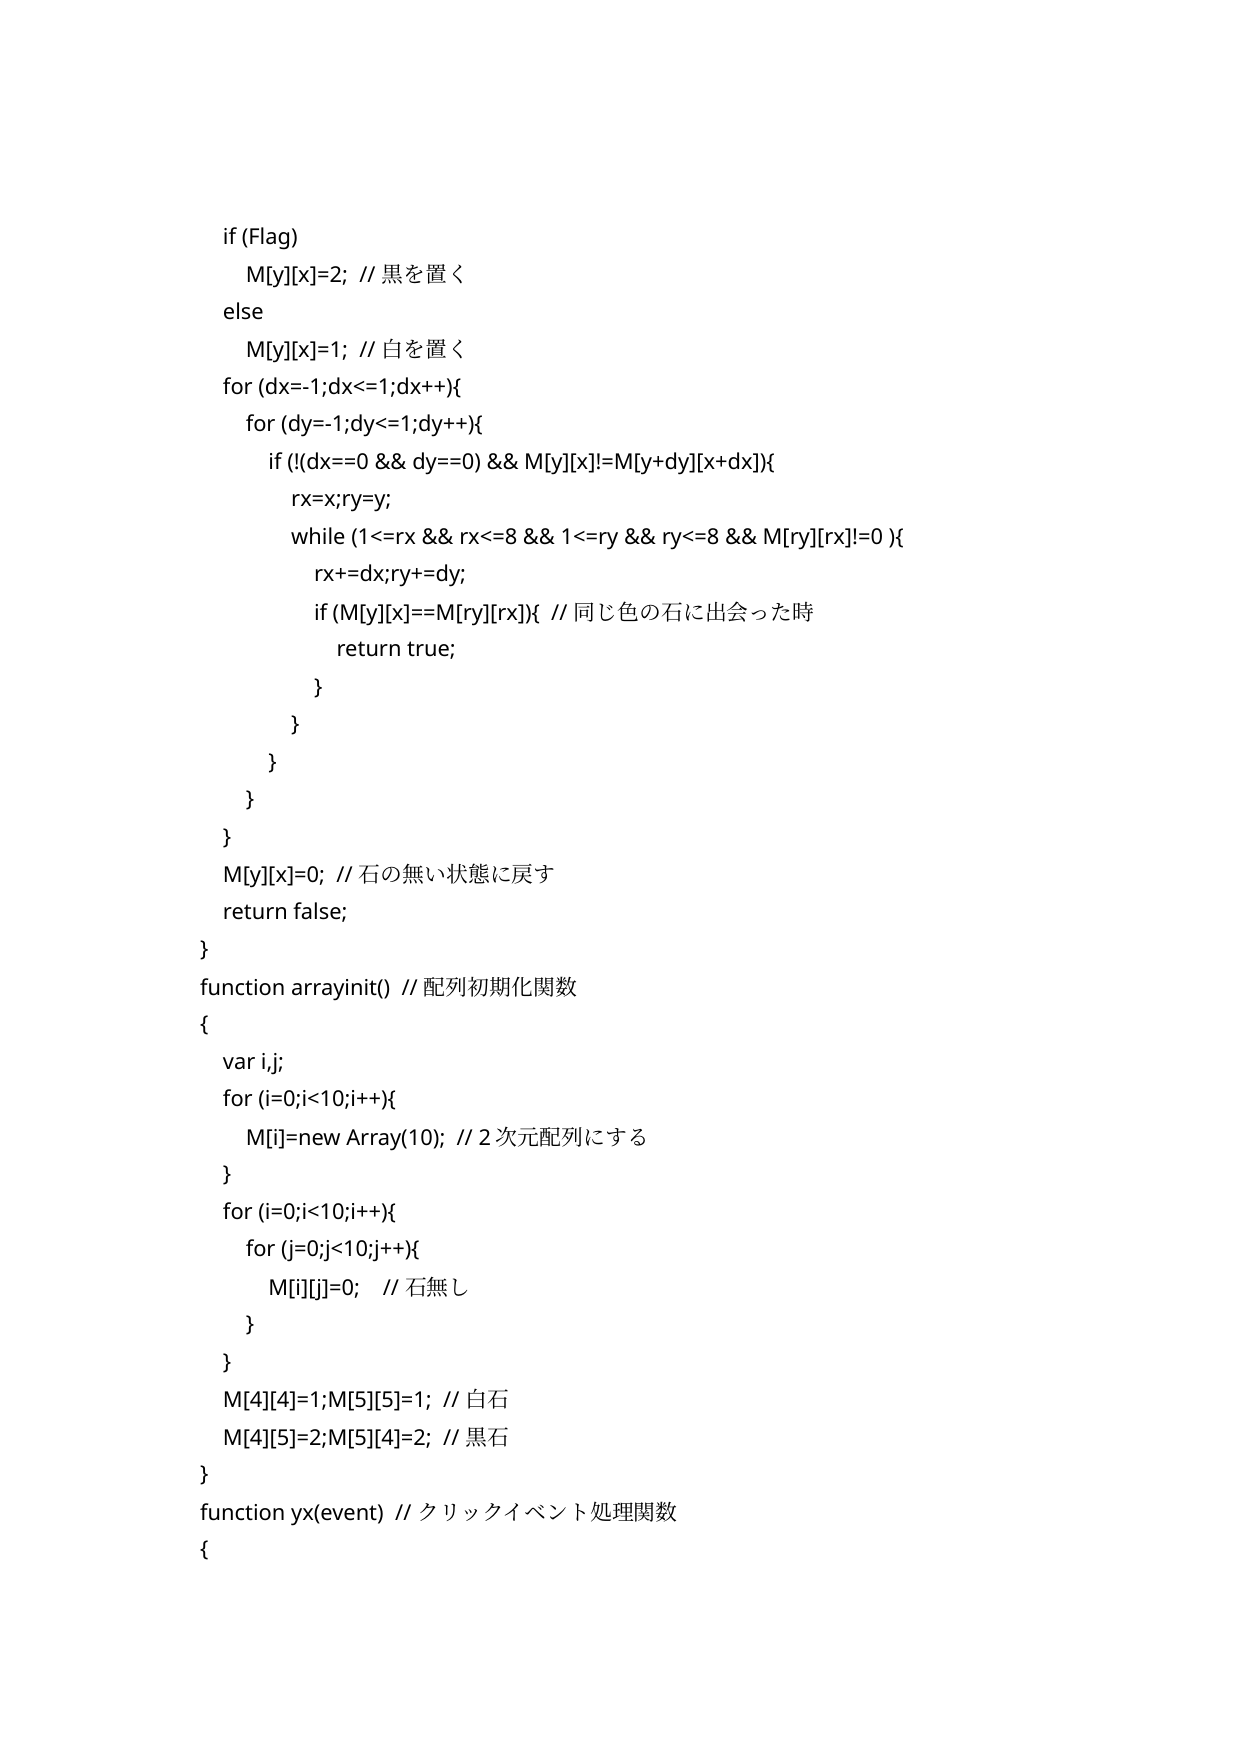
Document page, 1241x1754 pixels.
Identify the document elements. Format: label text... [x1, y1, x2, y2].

text return false; [177, 892, 1063, 929]
text while (1<=rx && rx<=8 && 1<=ry && ry<=8 && M[ry][rx]!=0 ){ [177, 517, 1063, 554]
text var i,j; [177, 1042, 1063, 1079]
text M[y][x]=1; // 白を置く [177, 329, 1063, 367]
text for (i=0;i<10;i++){ [177, 1192, 1063, 1229]
text else [177, 292, 1063, 329]
text M[4][4]=1;M[5][5]=1; // 白石 [177, 1379, 1063, 1417]
text } [177, 1304, 1063, 1342]
text } [177, 742, 1063, 779]
text M[4][5]=2;M[5][4]=2; // 黒石 [177, 1417, 1063, 1454]
text return true; [177, 629, 1063, 667]
text for (dx=-1;dx<=1;dx++){ [177, 367, 1063, 404]
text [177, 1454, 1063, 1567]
text } [177, 1342, 1063, 1379]
text if (!(dx==0 && dy==0) && M[y][x]!=M[y+dy][x+dx]){ [177, 442, 1063, 479]
text for (dy=-1;dy<=1;dy++){ [177, 404, 1063, 442]
text } [177, 667, 1063, 704]
text for (j=0;j<10;j++){ [177, 1229, 1063, 1267]
text } [177, 929, 1063, 967]
text for (i=0;i<10;i++){ [177, 1079, 1063, 1117]
text rx=x;ry=y; [177, 479, 1063, 517]
text if (M[y][x]==M[ry][rx]){ // 同じ色の石に出会った時 [177, 592, 1063, 629]
text rx+=dx;ry+=dy; [177, 554, 1063, 592]
text } [177, 817, 1063, 854]
text M[y][x]=0; // 石の無い状態に戻す [177, 854, 1063, 892]
text M[y][x]=2; // 黒を置く [177, 254, 1063, 292]
text { [177, 1004, 1063, 1042]
text } [177, 779, 1063, 817]
text } [177, 704, 1063, 742]
text } [177, 1154, 1063, 1192]
text M[i][j]=0; // 石無し [177, 1267, 1063, 1304]
text M[i]=new Array(10); // 2次元配列にする [177, 1117, 1063, 1154]
text function arrayinit() // 配列初期化関数 [177, 967, 1063, 1004]
text if (Flag) [177, 217, 1063, 254]
